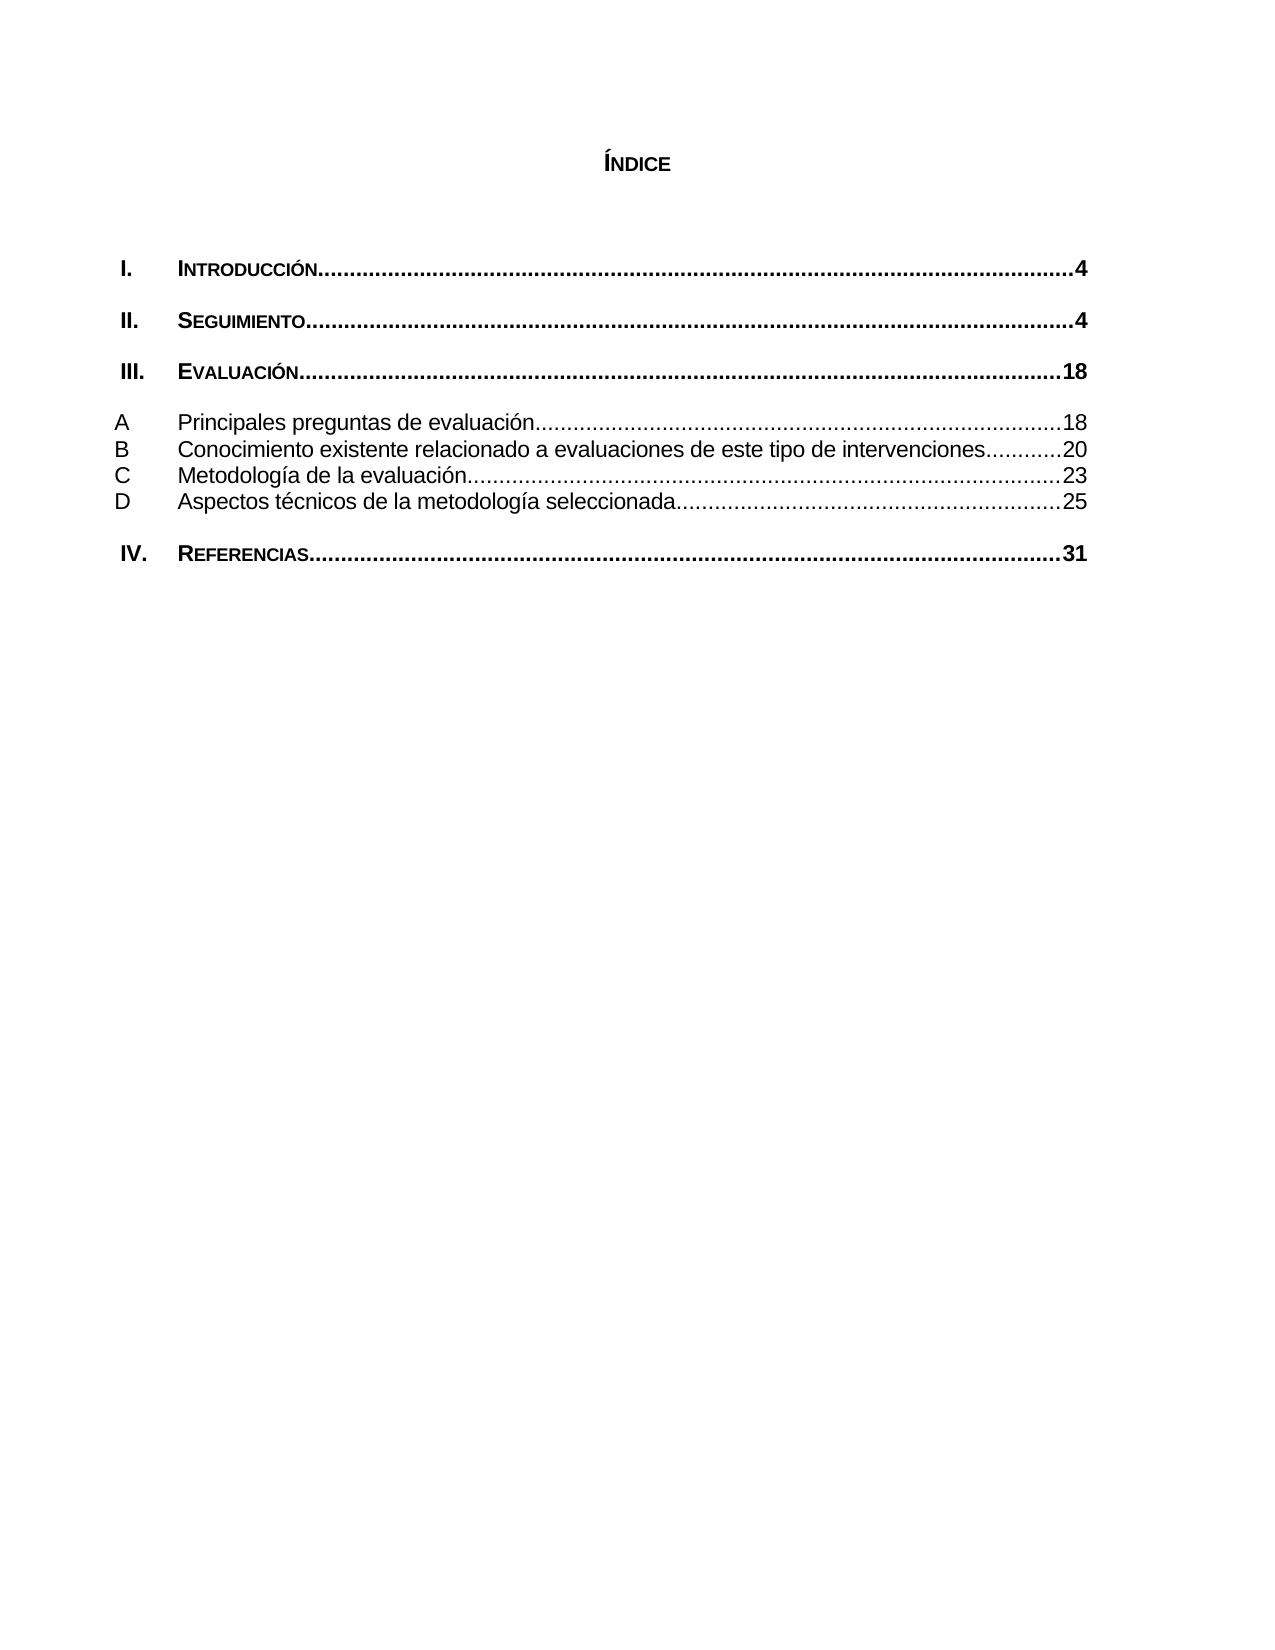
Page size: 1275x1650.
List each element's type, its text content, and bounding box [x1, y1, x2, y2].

text A Principales preguntas de evaluación 18 [114, 409, 1098, 436]
text I. Introducción 4 [120, 255, 1098, 282]
text D Aspectos técnicos de la metodología seleccionada 25 [114, 488, 1098, 515]
text IV. Referencias 31 [120, 540, 1098, 566]
text C Metodología de la evaluación 23 [114, 462, 1098, 488]
text B Conocimiento existente relacionado a evaluaciones de este tipo de intervenciones 20 [114, 436, 1098, 462]
text Índice [177, 148, 1098, 176]
text II. Seguimiento 4 [120, 307, 1098, 333]
text III. Evaluación 18 [120, 358, 1098, 384]
